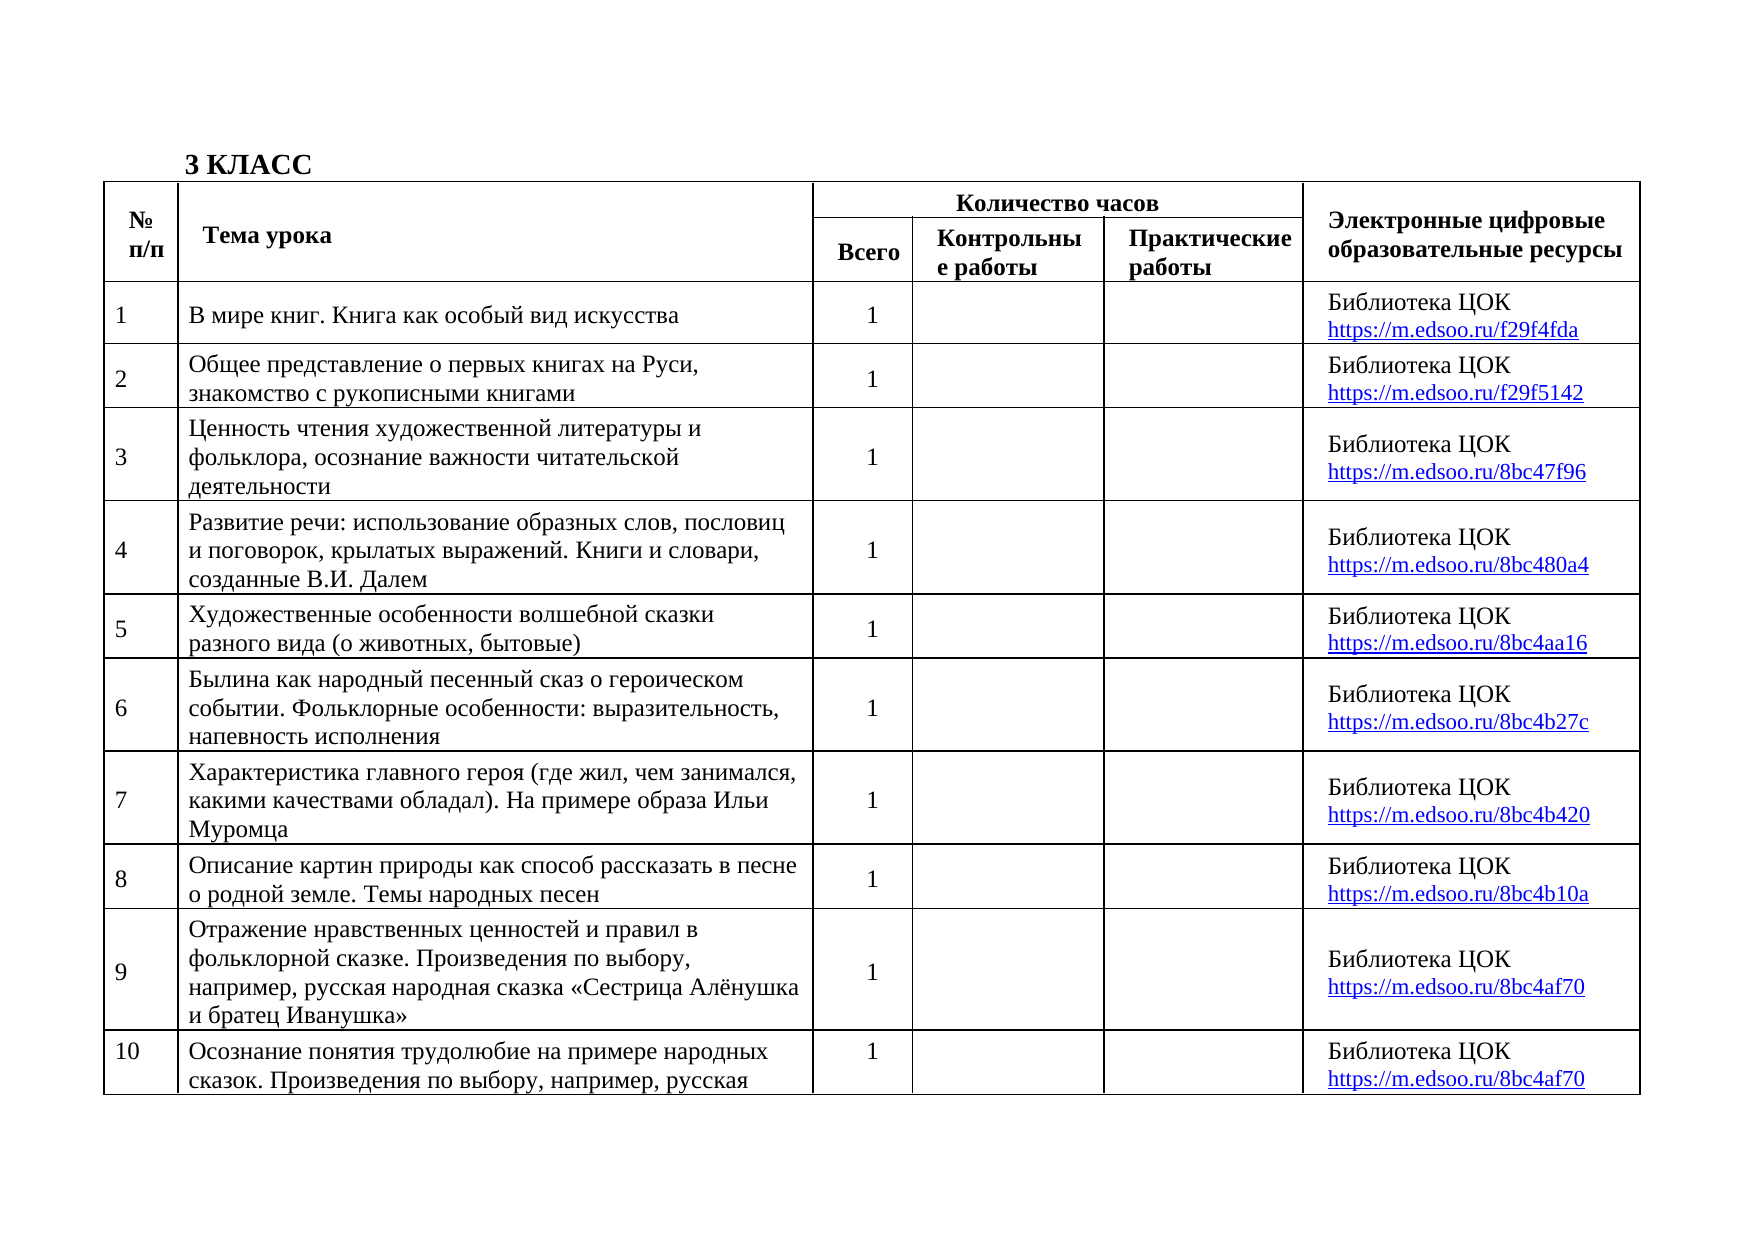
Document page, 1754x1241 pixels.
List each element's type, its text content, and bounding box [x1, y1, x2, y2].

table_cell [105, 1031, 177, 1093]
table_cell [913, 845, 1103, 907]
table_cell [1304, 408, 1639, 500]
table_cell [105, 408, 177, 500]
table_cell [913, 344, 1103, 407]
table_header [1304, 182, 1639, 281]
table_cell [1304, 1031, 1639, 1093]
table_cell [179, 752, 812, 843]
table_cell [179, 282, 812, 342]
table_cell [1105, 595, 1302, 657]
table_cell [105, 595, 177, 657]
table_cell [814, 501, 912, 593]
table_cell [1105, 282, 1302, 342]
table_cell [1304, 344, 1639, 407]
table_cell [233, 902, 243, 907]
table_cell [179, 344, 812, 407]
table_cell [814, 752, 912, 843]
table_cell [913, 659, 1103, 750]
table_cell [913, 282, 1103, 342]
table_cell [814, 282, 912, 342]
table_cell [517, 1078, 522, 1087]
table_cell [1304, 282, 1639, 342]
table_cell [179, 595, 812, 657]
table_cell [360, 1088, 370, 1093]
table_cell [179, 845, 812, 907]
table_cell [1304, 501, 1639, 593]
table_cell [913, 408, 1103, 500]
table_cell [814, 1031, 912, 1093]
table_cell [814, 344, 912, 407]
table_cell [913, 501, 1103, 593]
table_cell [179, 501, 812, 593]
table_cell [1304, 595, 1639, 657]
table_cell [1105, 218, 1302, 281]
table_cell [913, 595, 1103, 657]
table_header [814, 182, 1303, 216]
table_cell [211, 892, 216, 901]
text 3 КЛАСС [177, 147, 1665, 181]
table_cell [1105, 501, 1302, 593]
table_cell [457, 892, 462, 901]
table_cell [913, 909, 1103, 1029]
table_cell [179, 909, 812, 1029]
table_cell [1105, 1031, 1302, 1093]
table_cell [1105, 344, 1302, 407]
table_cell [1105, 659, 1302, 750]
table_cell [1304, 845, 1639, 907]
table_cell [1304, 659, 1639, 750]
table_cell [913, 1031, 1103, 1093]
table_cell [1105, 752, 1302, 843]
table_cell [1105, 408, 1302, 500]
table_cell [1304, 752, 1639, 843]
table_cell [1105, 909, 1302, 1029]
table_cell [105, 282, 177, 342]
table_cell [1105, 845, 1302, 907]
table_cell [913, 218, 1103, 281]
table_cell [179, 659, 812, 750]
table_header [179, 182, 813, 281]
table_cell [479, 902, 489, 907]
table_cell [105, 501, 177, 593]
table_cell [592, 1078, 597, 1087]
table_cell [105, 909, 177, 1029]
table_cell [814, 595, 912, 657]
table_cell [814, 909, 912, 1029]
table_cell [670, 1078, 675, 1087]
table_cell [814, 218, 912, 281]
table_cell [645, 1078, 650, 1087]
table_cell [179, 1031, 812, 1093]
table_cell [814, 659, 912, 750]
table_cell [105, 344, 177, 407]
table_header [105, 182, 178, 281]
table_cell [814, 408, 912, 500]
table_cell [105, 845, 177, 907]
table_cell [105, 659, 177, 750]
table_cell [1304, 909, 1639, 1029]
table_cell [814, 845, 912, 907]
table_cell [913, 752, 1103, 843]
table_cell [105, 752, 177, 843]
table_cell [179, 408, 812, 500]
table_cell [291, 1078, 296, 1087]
